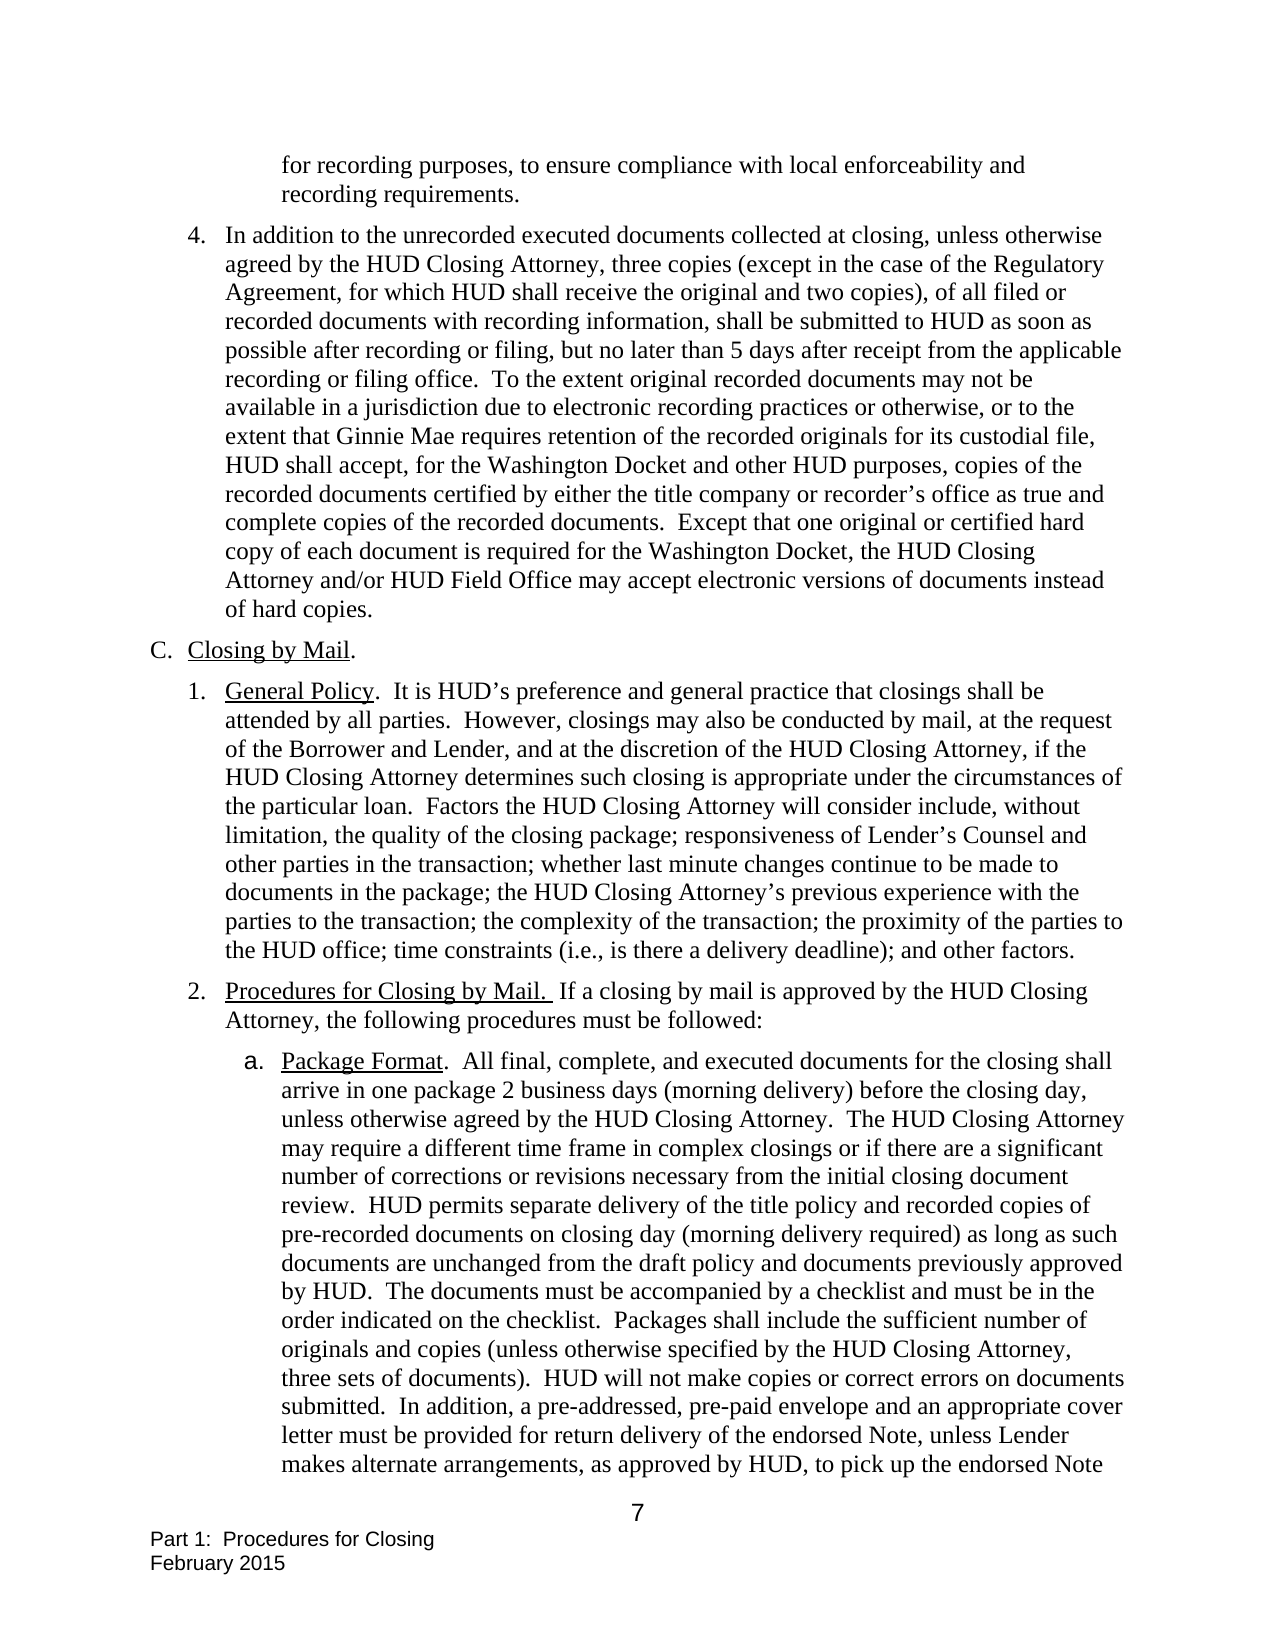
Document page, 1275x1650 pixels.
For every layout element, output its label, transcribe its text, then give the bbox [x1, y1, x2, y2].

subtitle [244, 150, 1125, 207]
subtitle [244, 1046, 1125, 1478]
subtitle Closing by Mail. [150, 635, 1125, 664]
subtitle General Policy. It is HUD’s preference and general practice that closings shall be attended by all parties. However, closings may also be conducted by mail, at the request of the Borrower and Lender, and at the discretion of the HUD Closing Attorney, if the HUD Closing Attorney determines such closing is appropriate under the circumstances of the particular loan. Factors the HUD Closing Attorney will consider include, without limitation, the quality of the closing package; responsiveness of Lender’s Counsel and other parties in the transaction; whether last minute changes continue to be made to documents in the package; the HUD Closing Attorney’s previous experience with the parties to the transaction; the complexity of the transaction; the proximity of the parties to the HUD office; time constraints (i.e., is there a delivery deadline); and other factors. [187, 676, 1125, 964]
subtitle In addition to the unrecorded executed documents collected at closing, unless otherwise agreed by the HUD Closing Attorney, three copies (except in the case of the Regulatory Agreement, for which HUD shall receive the original and two copies), of all filed or recorded documents with recording information, shall be submitted to HUD as soon as possible after recording or filing, but no later than 5 days after receipt from the applicable recording or filing office. To the extent original recorded documents may not be available in a jurisdiction due to electronic recording practices or otherwise, or to the extent that Ginnie Mae requires retention of the recorded originals for its custodial file, HUD shall accept, for the Washington Docket and other HUD purposes, copies of the recorded documents certified by either the title company or recorder’s office as true and complete copies of the recorded documents. Except that one original or certified hard copy of each document is required for the Washington Docket, the HUD Closing Attorney and/or HUD Field Office may accept electronic versions of documents instead of hard copies. [187, 220, 1125, 622]
subtitle Procedures for Closing by Mail. If a closing by mail is approved by the HUD Closing Attorney, the following procedures must be followed: [187, 976, 1125, 1034]
